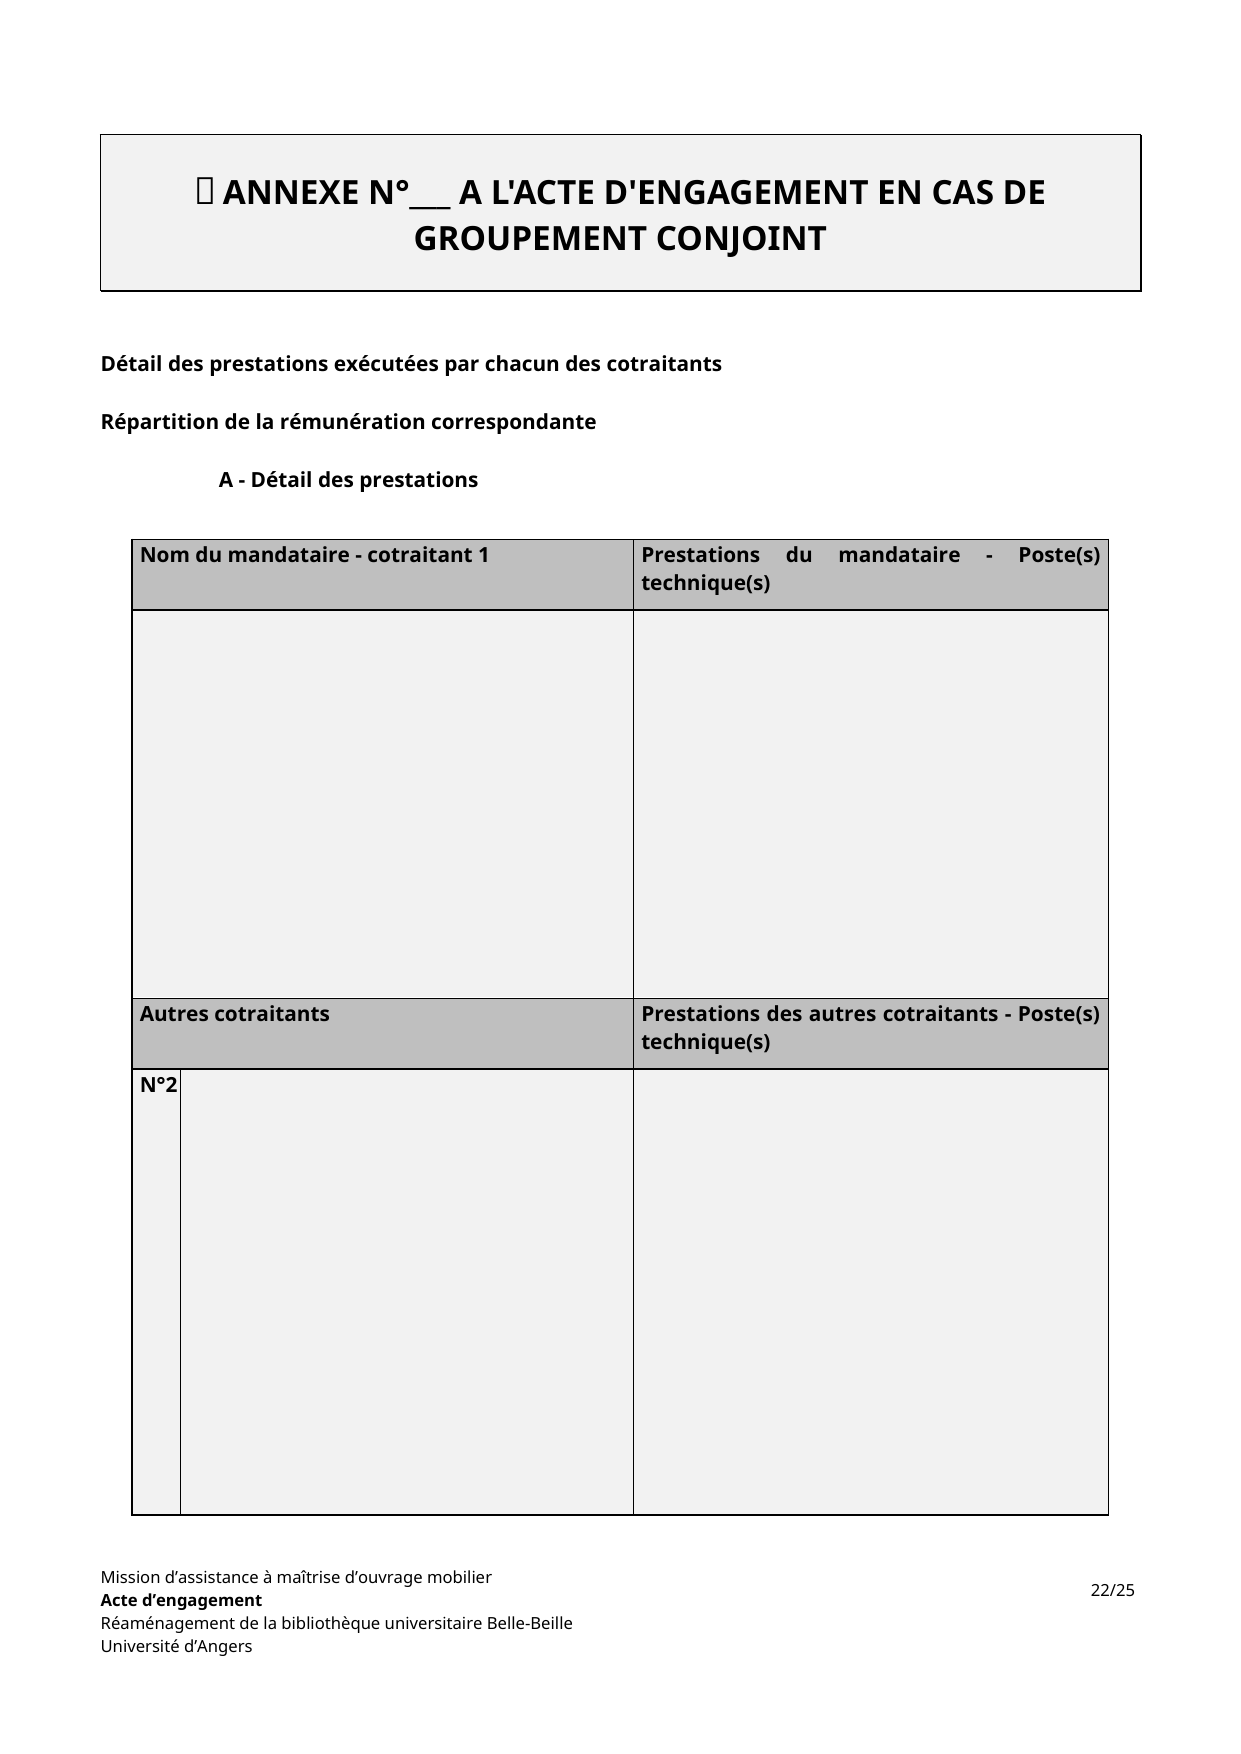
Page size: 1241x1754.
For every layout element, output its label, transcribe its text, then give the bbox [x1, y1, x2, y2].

text Détail des prestations exécutées par chacun des cotraitants [100, 349, 1140, 378]
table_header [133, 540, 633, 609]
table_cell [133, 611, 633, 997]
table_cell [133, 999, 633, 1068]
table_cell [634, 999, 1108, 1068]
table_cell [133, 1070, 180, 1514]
text GROUPEMENT CONJOINT [101, 185, 1140, 290]
text Détail des prestations [218, 465, 1140, 493]
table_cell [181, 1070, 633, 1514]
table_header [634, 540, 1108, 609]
text  ANNEXE N°___ A L'ACTE D'ENGAGEMENT EN CAS DE [101, 135, 1140, 185]
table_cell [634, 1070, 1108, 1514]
text Répartition de la rémunération correspondante [100, 407, 1140, 436]
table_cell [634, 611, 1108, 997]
